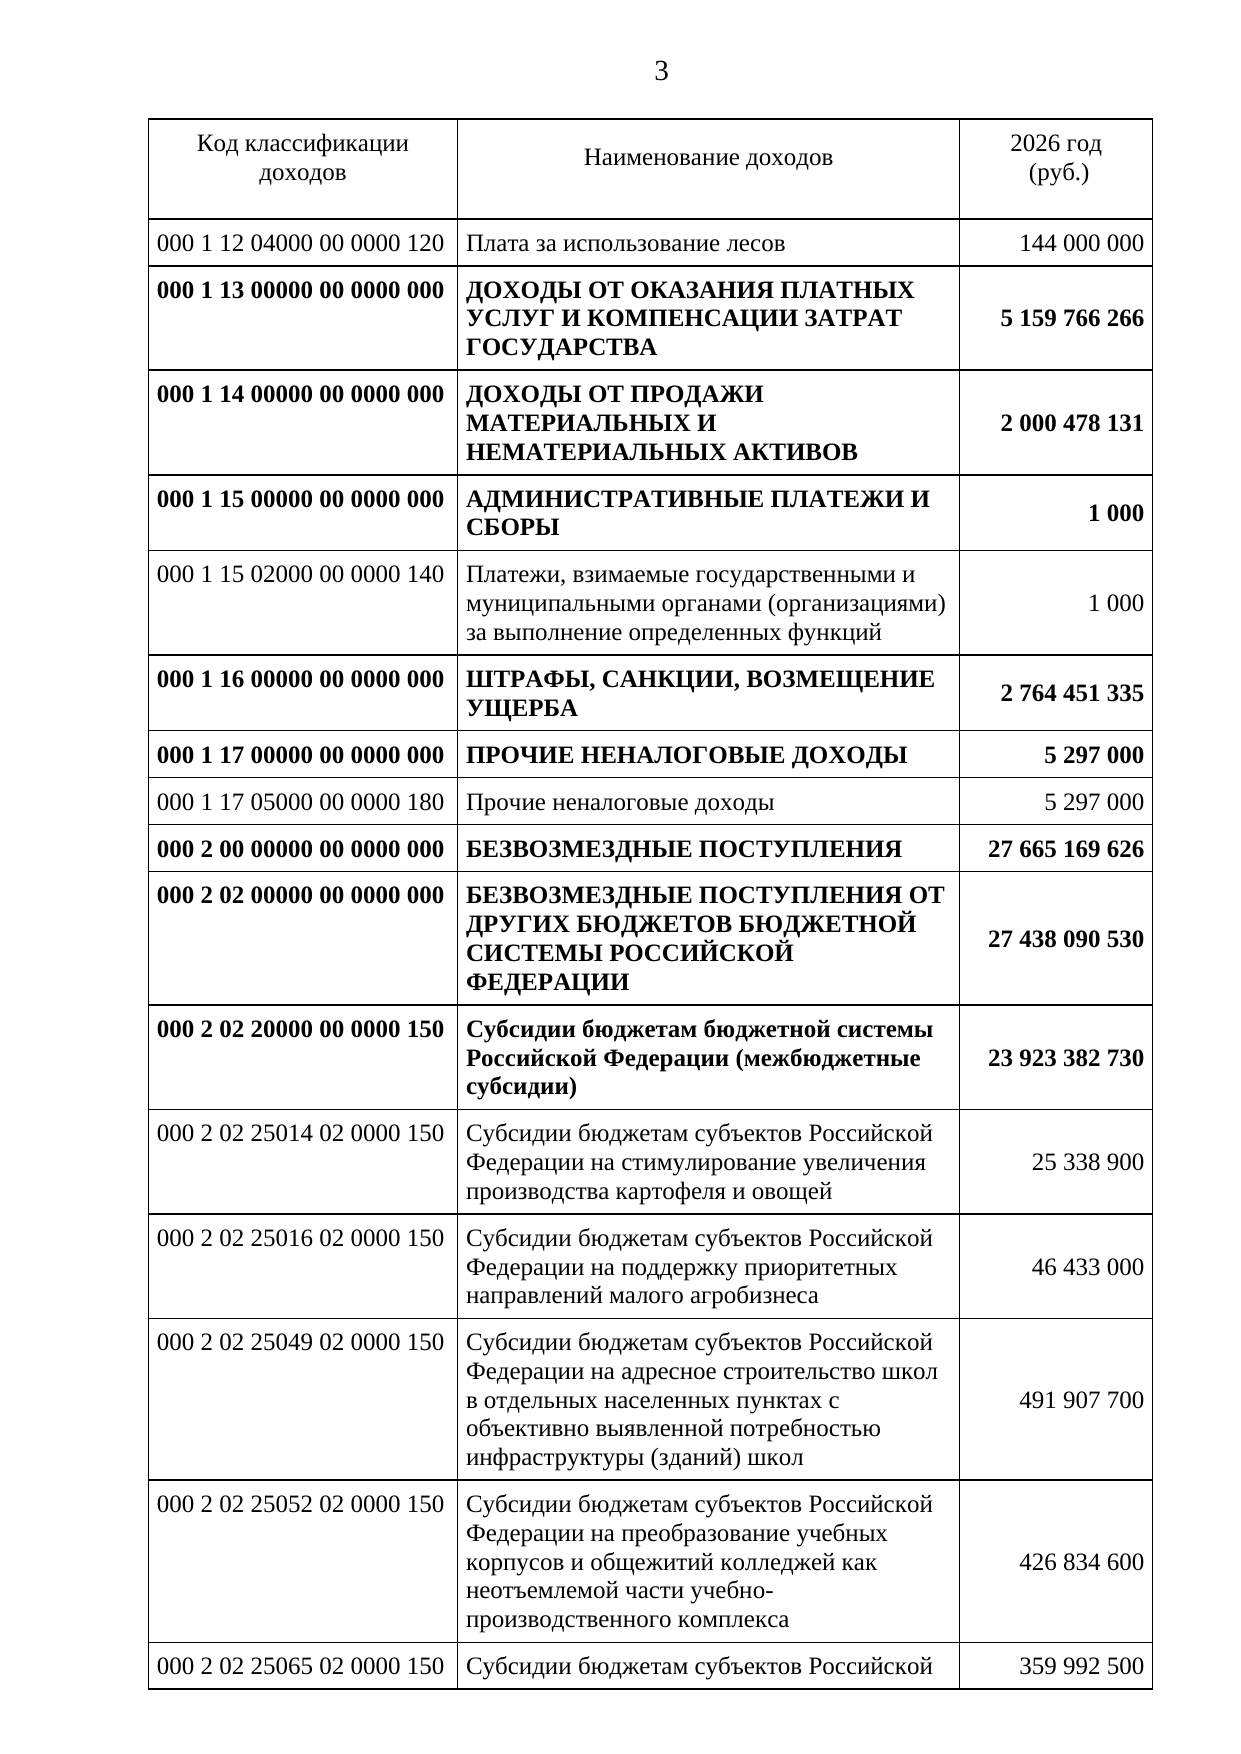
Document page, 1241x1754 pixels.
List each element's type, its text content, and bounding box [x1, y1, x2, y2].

table_cell Субсидии бюджетам субъектов Российской Федерации на поддержку приоритетных направлений малого агробизнеса [458, 1215, 959, 1317]
table_cell ДОХОДЫ ОТ ПРОДАЖИ МАТЕРИАЛЬНЫХ И НЕМАТЕРИАЛЬНЫХ АКТИВОВ [458, 371, 959, 474]
table_cell Прочие неналоговые доходы [458, 778, 959, 824]
table_cell 000 2 02 25065 02 0000 150 [149, 1643, 457, 1688]
table_cell 491 907 700 [960, 1319, 1152, 1479]
table_cell АДМИНИСТРАТИВНЫЕ ПЛАТЕЖИ И СБОРЫ [458, 476, 959, 549]
table_cell ДОХОДЫ ОТ ОКАЗАНИЯ ПЛАТНЫХ УСЛУГ И КОМПЕНСАЦИИ ЗАТРАТ ГОСУДАРСТВА [458, 267, 959, 369]
table_cell 5 159 766 266 [960, 267, 1152, 369]
table_cell 23 923 382 730 [960, 1006, 1152, 1108]
table_cell 000 1 12 04000 00 0000 120 [149, 220, 457, 265]
table_cell 000 1 15 02000 00 0000 140 [149, 551, 457, 654]
table_cell БЕЗВОЗМЕЗДНЫЕ ПОСТУПЛЕНИЯ [458, 825, 959, 871]
table_cell 000 2 02 25049 02 0000 150 [149, 1319, 457, 1479]
table_cell 000 1 17 05000 00 0000 180 [149, 778, 457, 824]
table_cell Платежи, взимаемые государственными и муниципальными органами (организациями) за выполнение определенных функций [458, 551, 959, 654]
table_header Код классификации доходов [149, 120, 457, 218]
table_cell 27 665 169 626 [960, 825, 1152, 871]
table_cell 000 2 02 00000 00 0000 000 [149, 872, 457, 1004]
table_cell 000 2 02 20000 00 0000 150 [149, 1006, 457, 1108]
table_cell 5 297 000 [960, 778, 1152, 824]
table_cell 000 1 15 00000 00 0000 000 [149, 476, 457, 549]
table_cell 000 2 00 00000 00 0000 000 [149, 825, 457, 871]
table_cell 2 000 478 131 [960, 371, 1152, 474]
table_cell 000 2 02 25052 02 0000 150 [149, 1481, 457, 1641]
table_cell 000 1 14 00000 00 0000 000 [149, 371, 457, 474]
table_cell Субсидии бюджетам субъектов Российской Федерации на стимулирование увеличения производства картофеля и овощей [458, 1110, 959, 1213]
table_cell 46 433 000 [960, 1215, 1152, 1317]
table_cell Субсидии бюджетам субъектов Российской Федерации на преобразование учебных корпусов и общежитий колледжей как неотъемлемой части учебно-производственного комплекса [458, 1481, 959, 1641]
table_cell 426 834 600 [960, 1481, 1152, 1641]
table_cell 144 000 000 [960, 220, 1152, 265]
table_cell 5 297 000 [960, 731, 1152, 777]
table_cell 1 000 [960, 551, 1152, 654]
table_cell 000 2 02 25016 02 0000 150 [149, 1215, 457, 1317]
table_cell 25 338 900 [960, 1110, 1152, 1213]
table_cell 000 2 02 25014 02 0000 150 [149, 1110, 457, 1213]
table_cell Субсидии бюджетам бюджетной системы Российской Федерации (межбюджетные субсидии) [458, 1006, 959, 1108]
table_cell ПРОЧИЕ НЕНАЛОГОВЫЕ ДОХОДЫ [458, 731, 959, 777]
table_cell 1 000 [960, 476, 1152, 549]
table_cell 000 1 17 00000 00 0000 000 [149, 731, 457, 777]
table_cell Плата за использование лесов [458, 220, 959, 265]
table_cell Субсидии бюджетам субъектов Российской Федерации на адресное строительство школ в отдельных населенных пунктах с объективно выявленной потребностью инфраструктуры (зданий) школ [458, 1319, 959, 1479]
table_cell ШТРАФЫ, САНКЦИИ, ВОЗМЕЩЕНИЕ УЩЕРБА [458, 656, 959, 730]
table_cell 359 992 500 [960, 1643, 1152, 1688]
table_header 2026 год (руб.) [960, 120, 1152, 218]
table_cell 27 438 090 530 [960, 872, 1152, 1004]
table_cell 000 1 13 00000 00 0000 000 [149, 267, 457, 369]
table_header Наименование доходов [458, 120, 959, 218]
table_cell 2 764 451 335 [960, 656, 1152, 730]
table_cell БЕЗВОЗМЕЗДНЫЕ ПОСТУПЛЕНИЯ ОТ ДРУГИХ БЮДЖЕТОВ БЮДЖЕТНОЙ СИСТЕМЫ РОССИЙСКОЙ ФЕДЕРАЦИИ [458, 872, 959, 1004]
table_cell 000 1 16 00000 00 0000 000 [149, 656, 457, 730]
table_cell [458, 1643, 959, 1688]
